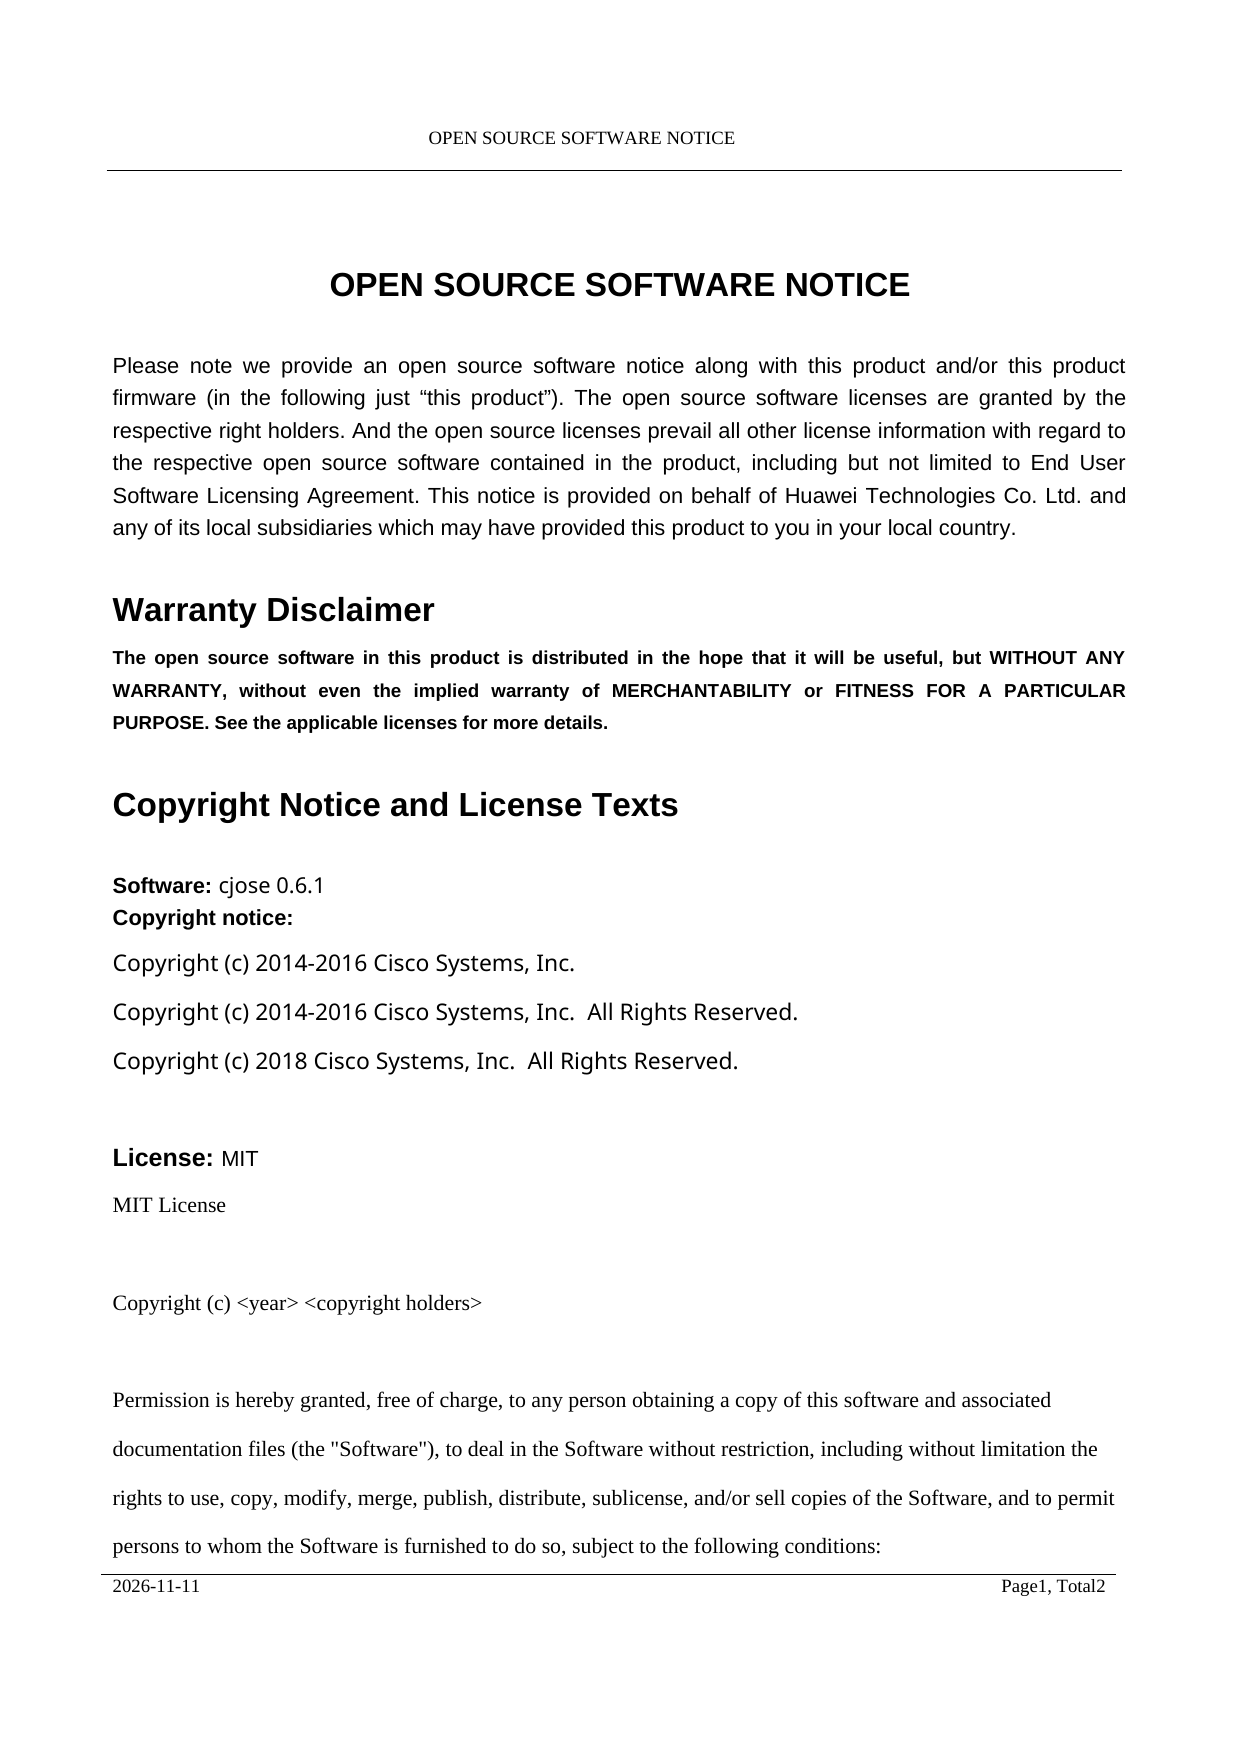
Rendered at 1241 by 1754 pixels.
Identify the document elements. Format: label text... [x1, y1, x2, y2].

text Copyright Notice and License Texts [112, 771, 1128, 836]
text Warranty Disclaimer [112, 576, 1128, 641]
text The open source software in this product is distributed in the hope that it will be useful, but WITHOUT ANY WARRANTY, without even the implied warranty of MERCHANTABILITY or FITNESS FOR A PARTICULAR PURPOSE. See the applicable licenses for more details. [112, 641, 1128, 739]
text Copyright (c) 2014-2016 Cisco Systems, Inc. Copyright (c) 2014-2016 Cisco Systems, Inc. All Rights Reserved. Copyright (c) 2018 Cisco Systems, Inc. All Rights Reserved. [112, 947, 1128, 1125]
text Please note we provide an open source software notice along with this product and/or this product firmware (in the following just “this product”). The open source software licenses are granted by the respective right holders. And the open source licenses prevail all other license information with regard to the respective open source software contained in the product, including but not limited to End User Software Licensing Agreement. This notice is provided on behalf of Huawei Technologies Co. Ltd. and any of its local subsidiaries which may have provided this product to you in your local country. [112, 349, 1128, 544]
text Software: cjose 0.6.1 [112, 869, 1128, 901]
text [112, 1188, 1128, 1562]
text OPEN SOURCE SOFTWARE NOTICE [112, 251, 1128, 316]
text License: MIT [112, 1142, 1128, 1174]
text Copyright notice: [112, 901, 1128, 934]
